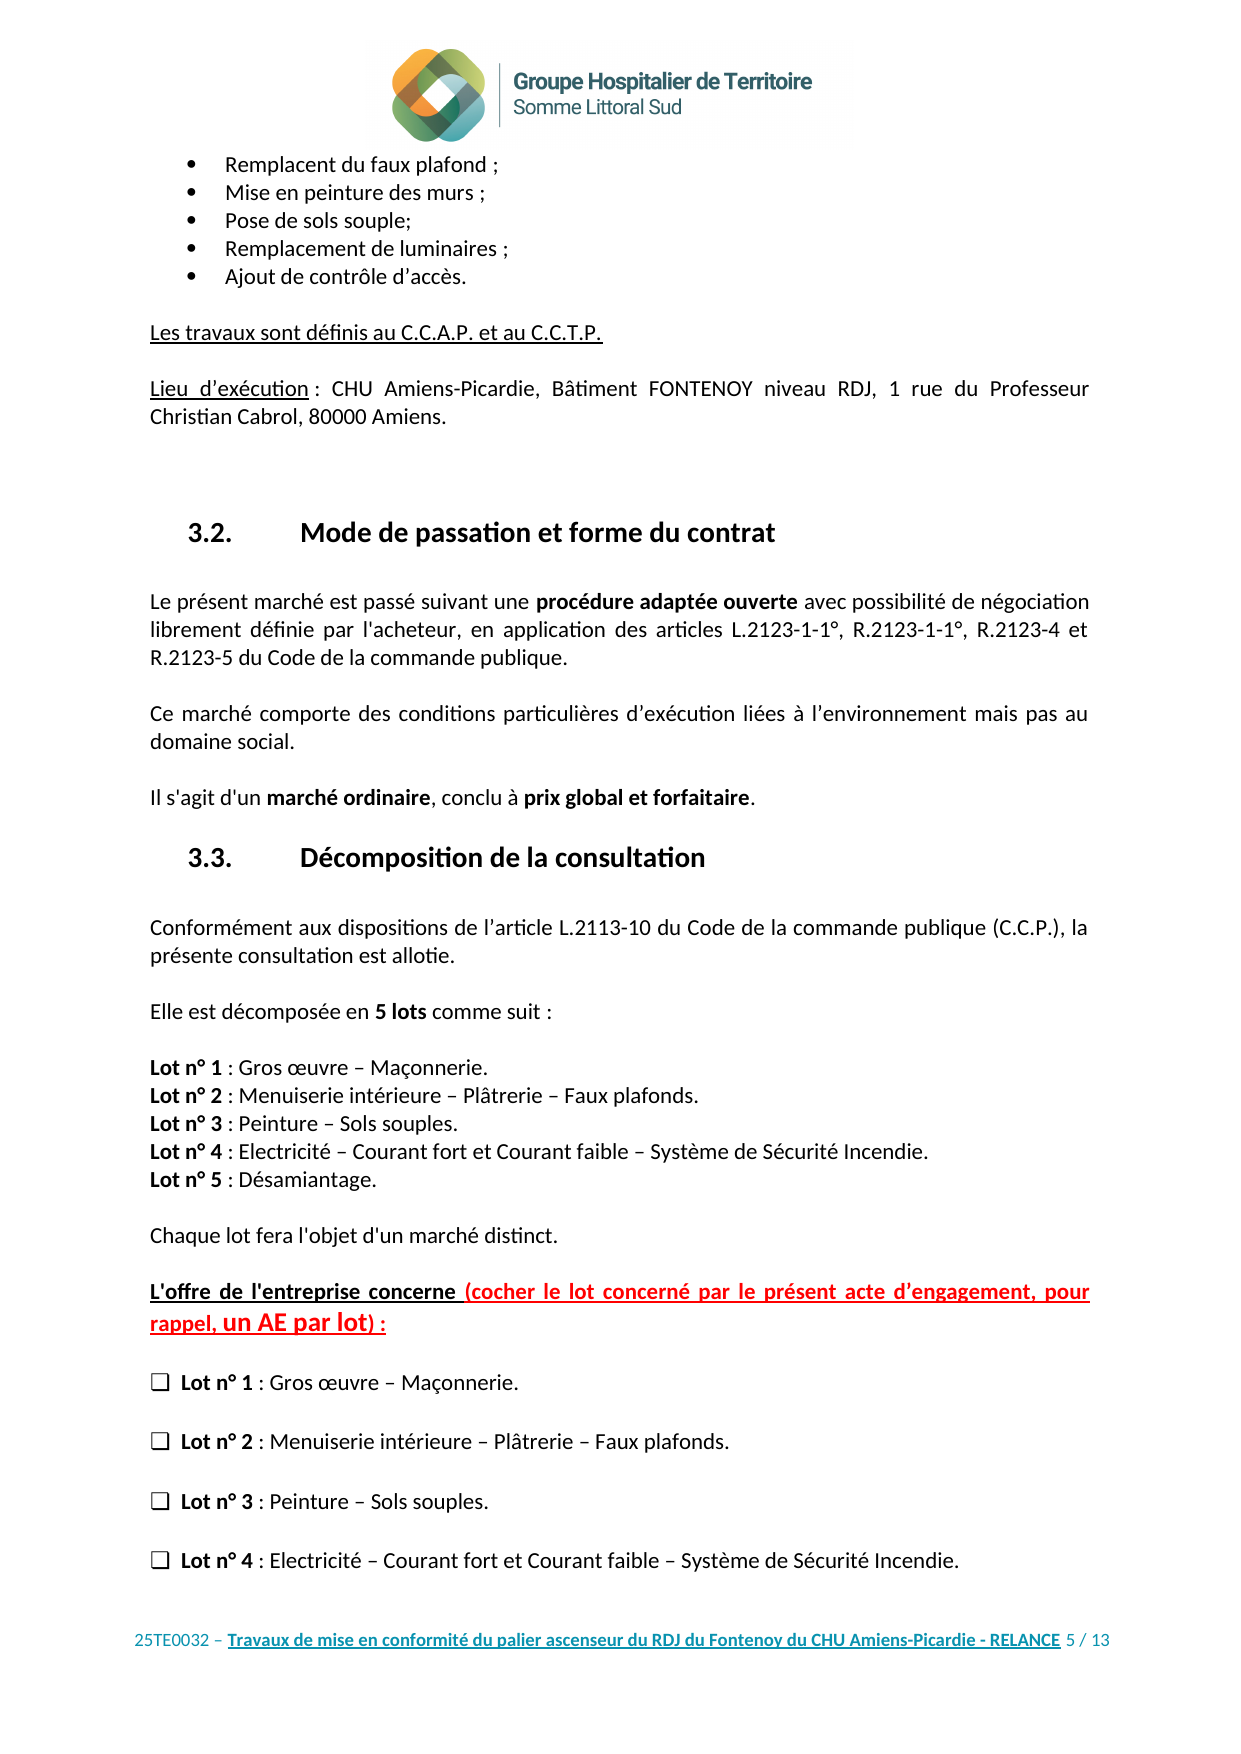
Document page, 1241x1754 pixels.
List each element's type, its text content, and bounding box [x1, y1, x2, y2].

text Lot n° 4 : Electricité – Courant fort et Courant faible – Système de Sécurité Incendie. [150, 1137, 1090, 1165]
text Lot n° 2 : Menuiserie intérieure – Plâtrerie – Faux plafonds. [150, 1081, 1090, 1109]
text ❏ Lot n° 2 : Menuiserie intérieure – Plâtrerie – Faux plafonds. [150, 1425, 1090, 1457]
subtitle Décomposition de la consultation [187, 839, 1090, 875]
text Le présent marché est passé suivant une procédure adaptée ouverte avec possibilité de négociation librement définie par l'acheteur, en application des articles L.2123-1-1°, R.2123-1-1°, R.2123-4 et R.2123-5 du Code de la commande publique. [150, 587, 1090, 671]
text ❏ Lot n° 3 : Peinture – Sols souples. [150, 1484, 1090, 1516]
text L'offre de l'entreprise concerne (cocher le lot concerné par le présent acte d’engagement, pour rappel, un AE par lot) : [150, 1277, 1090, 1301]
subtitle Mode de passation et forme du contrat [187, 514, 1090, 550]
text Lot n° 5 : Désamiantage. [150, 1165, 1090, 1193]
list Pose de sols souple; [187, 206, 1090, 234]
picture [364, 40, 855, 150]
list Remplacement de luminaires ; [187, 234, 1090, 262]
list Ajout de contrôle d’accès. [187, 262, 1090, 290]
text ❏ Lot n° 4 : Electricité – Courant fort et Courant faible – Système de Sécurité Incendie. [150, 1544, 1090, 1575]
text Lot n° 3 : Peinture – Sols souples. [150, 1109, 1090, 1137]
text Lieu d’exécution : CHU Amiens-Picardie, Bâtiment FONTENOY niveau RDJ, 1 rue du Professeur Christian Cabrol, 80000 Amiens. [150, 374, 1090, 430]
text ❏ Lot n° 1 : Gros œuvre – Maçonnerie. [150, 1366, 1090, 1397]
list Mise en peinture des murs ; [187, 178, 1090, 206]
text L'offre de l'entreprise concerne (cocher le lot concerné par le présent acte d’engagement, pour rappel, un AE par lot) : [150, 1303, 1090, 1338]
text Il s'agit d'un marché ordinaire, conclu à prix global et forfaitaire. [150, 783, 1090, 812]
list Remplacent du faux plafond ; [187, 150, 1090, 178]
text Chaque lot fera l'objet d'un marché distinct. [150, 1221, 1090, 1249]
text Elle est décomposée en 5 lots comme suit : [150, 997, 1090, 1025]
text Les travaux sont définis au C.C.A.P. et au C.C.T.P. [150, 318, 1090, 346]
text Ce marché comporte des conditions particulières d’exécution liées à l’environnement mais pas au domaine social. [150, 699, 1090, 756]
text Lot n° 1 : Gros œuvre – Maçonnerie. [150, 1053, 1090, 1081]
text Conformément aux dispositions de l’article L.2113-10 du Code de la commande publique (C.C.P.), la présente consultation est allotie. [150, 913, 1090, 969]
